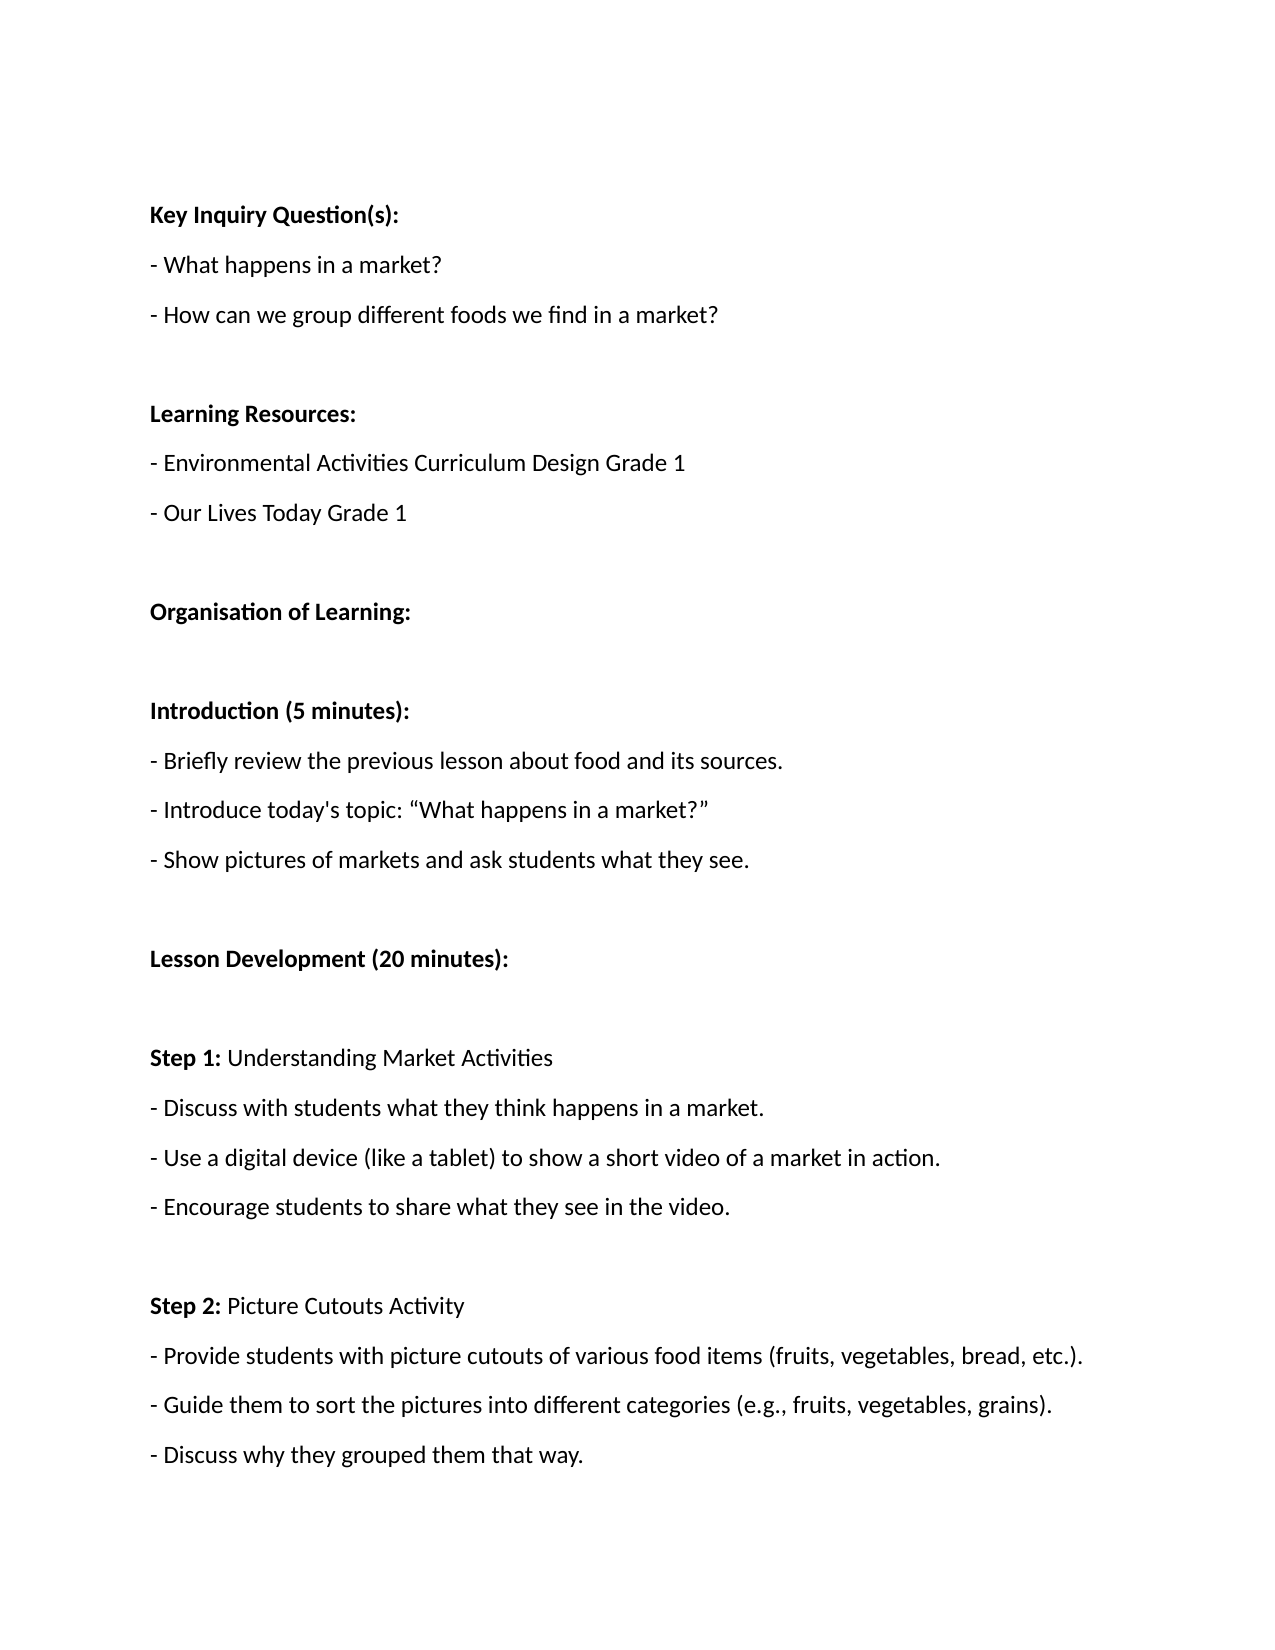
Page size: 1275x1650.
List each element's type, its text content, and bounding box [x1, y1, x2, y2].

text - How can we group different foods we find in a market? [150, 299, 1125, 329]
text - What happens in a market? [150, 249, 1125, 280]
text - Guide them to sort the pictures into different categories (e.g., fruits, vegetables, grains). [150, 1389, 1125, 1420]
text Introduction (5 minutes): [150, 695, 1125, 726]
text - Discuss with students what they think happens in a market. [150, 1092, 1125, 1123]
text Key Inquiry Question(s): [150, 199, 1125, 230]
text Step 1: Understanding Market Activities [150, 1042, 1125, 1073]
text - Introduce today's topic: “What happens in a market?” [150, 794, 1125, 825]
text - Our Lives Today Grade 1 [150, 497, 1125, 528]
text Lesson Development (20 minutes): [150, 943, 1125, 974]
text - Use a digital device (like a tablet) to show a short video of a market in action. [150, 1142, 1125, 1172]
text Learning Resources: [150, 398, 1125, 428]
text Step 2: Picture Cutouts Activity [150, 1290, 1125, 1321]
text - Discuss why they grouped them that way. [150, 1439, 1125, 1470]
text - Encourage students to share what they see in the video. [150, 1191, 1125, 1222]
text - Environmental Activities Curriculum Design Grade 1 [150, 447, 1125, 478]
text Organisation of Learning: [150, 596, 1125, 627]
text - Show pictures of markets and ask students what they see. [150, 844, 1125, 875]
text - Briefly review the previous lesson about food and its sources. [150, 745, 1125, 776]
text - Provide students with picture cutouts of various food items (fruits, vegetables, bread, etc.). [150, 1340, 1125, 1371]
